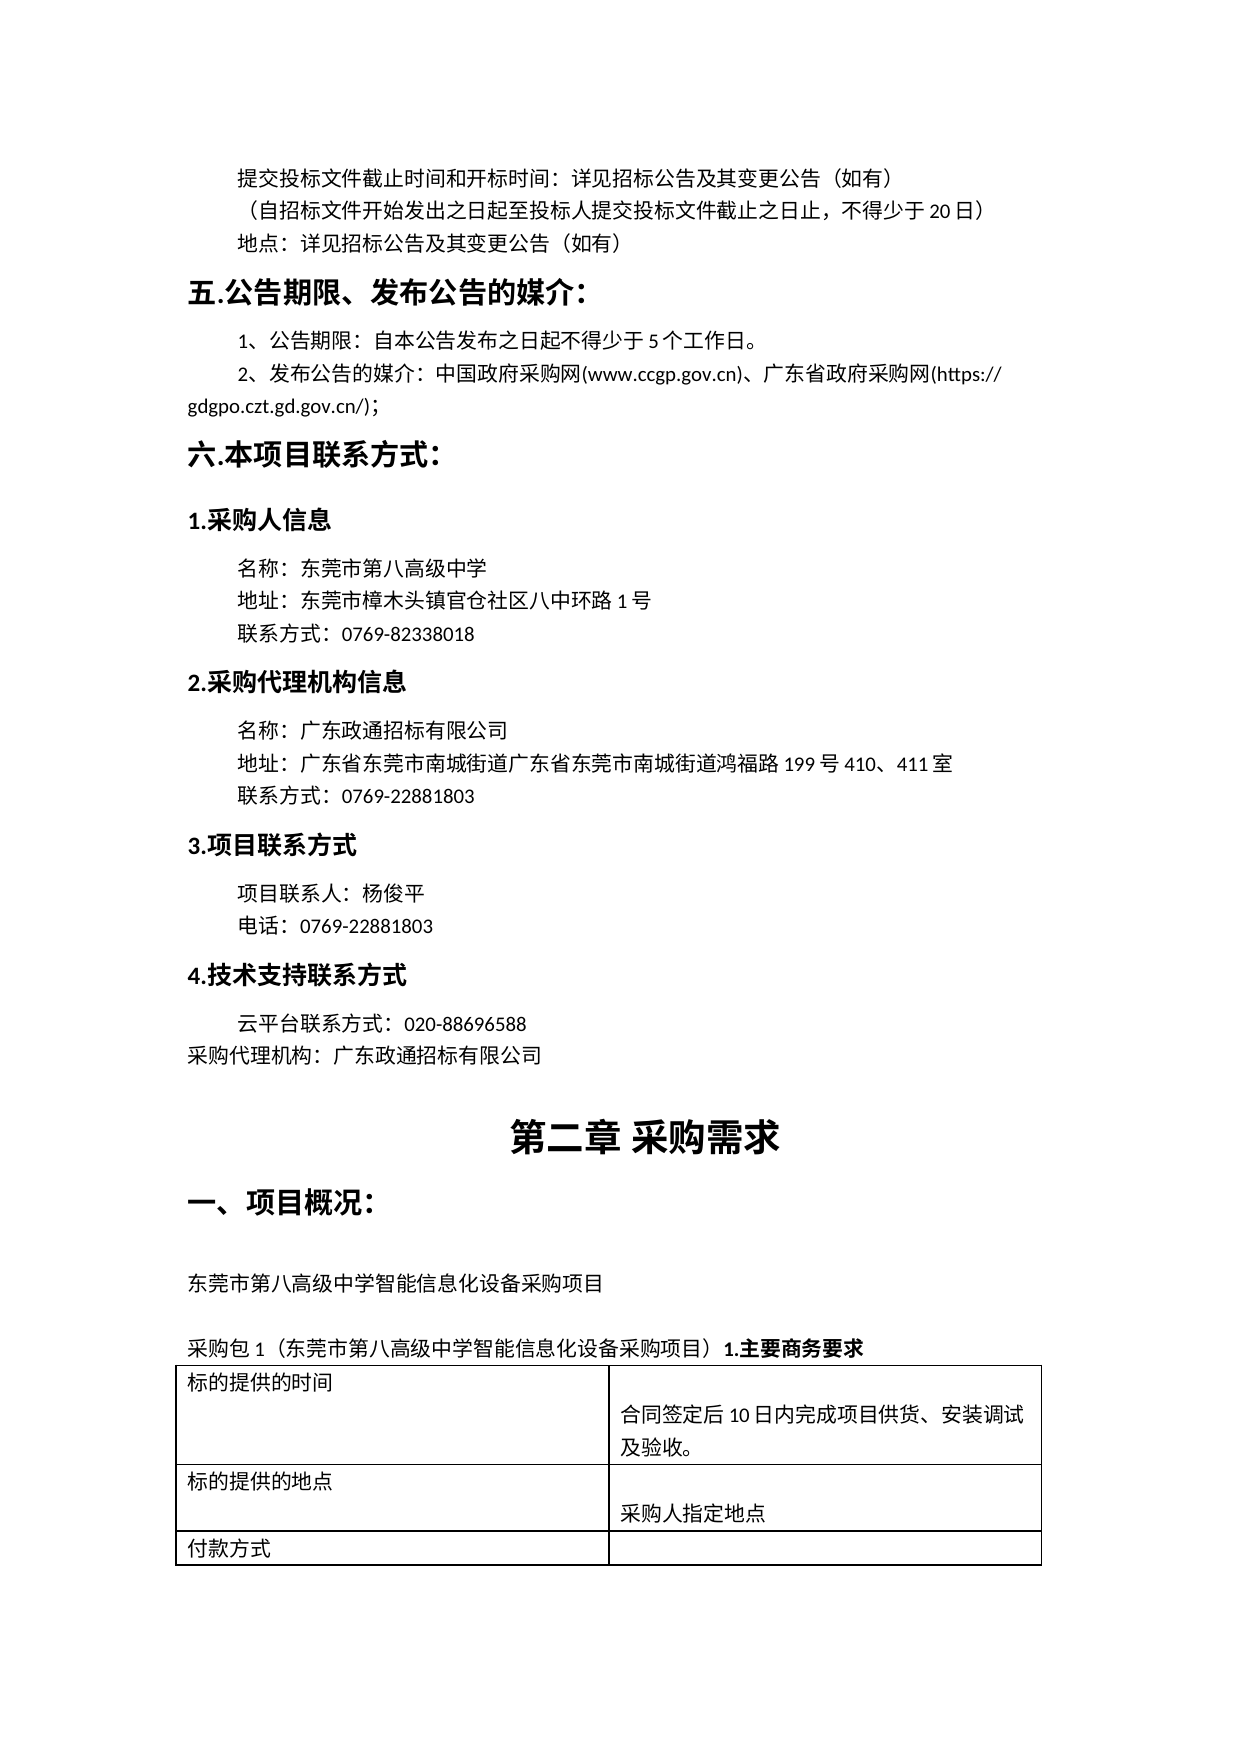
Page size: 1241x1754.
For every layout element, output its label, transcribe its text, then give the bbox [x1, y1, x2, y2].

text （自招标文件开始发出之日起至投标人提交投标文件截止之日止，不得少于20日） [187, 194, 1053, 227]
text 联系方式：0769-22881803 [187, 779, 1053, 812]
text 3.项目联系方式 [187, 812, 1053, 877]
text 地址：广东省东莞市南城街道广东省东莞市南城街道鸿福路199号410、411室 [187, 747, 1053, 779]
text 项目联系人：杨俊平 [187, 877, 1053, 909]
text 4.技术支持联系方式 [187, 942, 1053, 1007]
text 名称：广东政通招标有限公司 [187, 714, 1053, 747]
text 东莞市第八高级中学智能信息化设备采购项目 [187, 1267, 1053, 1299]
table_cell 标的提供的地点 [177, 1465, 608, 1530]
text 采购代理机构：广东政通招标有限公司 [187, 1039, 1053, 1072]
text 云平台联系方式：020-88696588 [187, 1007, 1053, 1039]
table_cell 采购人指定地点 [610, 1465, 1041, 1530]
text 名称：东莞市第八高级中学 [187, 552, 1053, 584]
table_header 标的提供的时间 [177, 1366, 608, 1463]
text 提交投标文件截止时间和开标时间：详见招标公告及其变更公告（如有） [187, 162, 1053, 194]
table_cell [610, 1532, 1041, 1564]
text 2.采购代理机构信息 [187, 649, 1053, 714]
text 地址：东莞市樟木头镇官仓社区八中环路1号 [187, 584, 1053, 617]
table_header 合同签定后10日内完成项目供货、安装调试及验收。 [610, 1366, 1041, 1463]
text 六.本项目联系方式： [187, 422, 1053, 487]
text 一、项目概况： [187, 1169, 1053, 1234]
text 2、发布公告的媒介：中国政府采购网(www.ccgp.gov.cn)、广东省政府采购网(https://gdgpo.czt.gd.gov.cn/)； [187, 357, 1053, 422]
text 五.公告期限、发布公告的媒介： [187, 259, 1053, 324]
text 采购包1（东莞市第八高级中学智能信息化设备采购项目）1.主要商务要求 [187, 1332, 1053, 1364]
text 1.采购人信息 [187, 487, 1053, 552]
text 第二章 采购需求 [187, 1104, 1053, 1169]
text 地点：详见招标公告及其变更公告（如有） [187, 227, 1053, 259]
text 联系方式：0769-82338018 [187, 617, 1053, 649]
text 电话：0769-22881803 [187, 909, 1053, 942]
text 1、公告期限：自本公告发布之日起不得少于5个工作日。 [187, 324, 1053, 357]
table_cell 付款方式 [177, 1532, 608, 1564]
